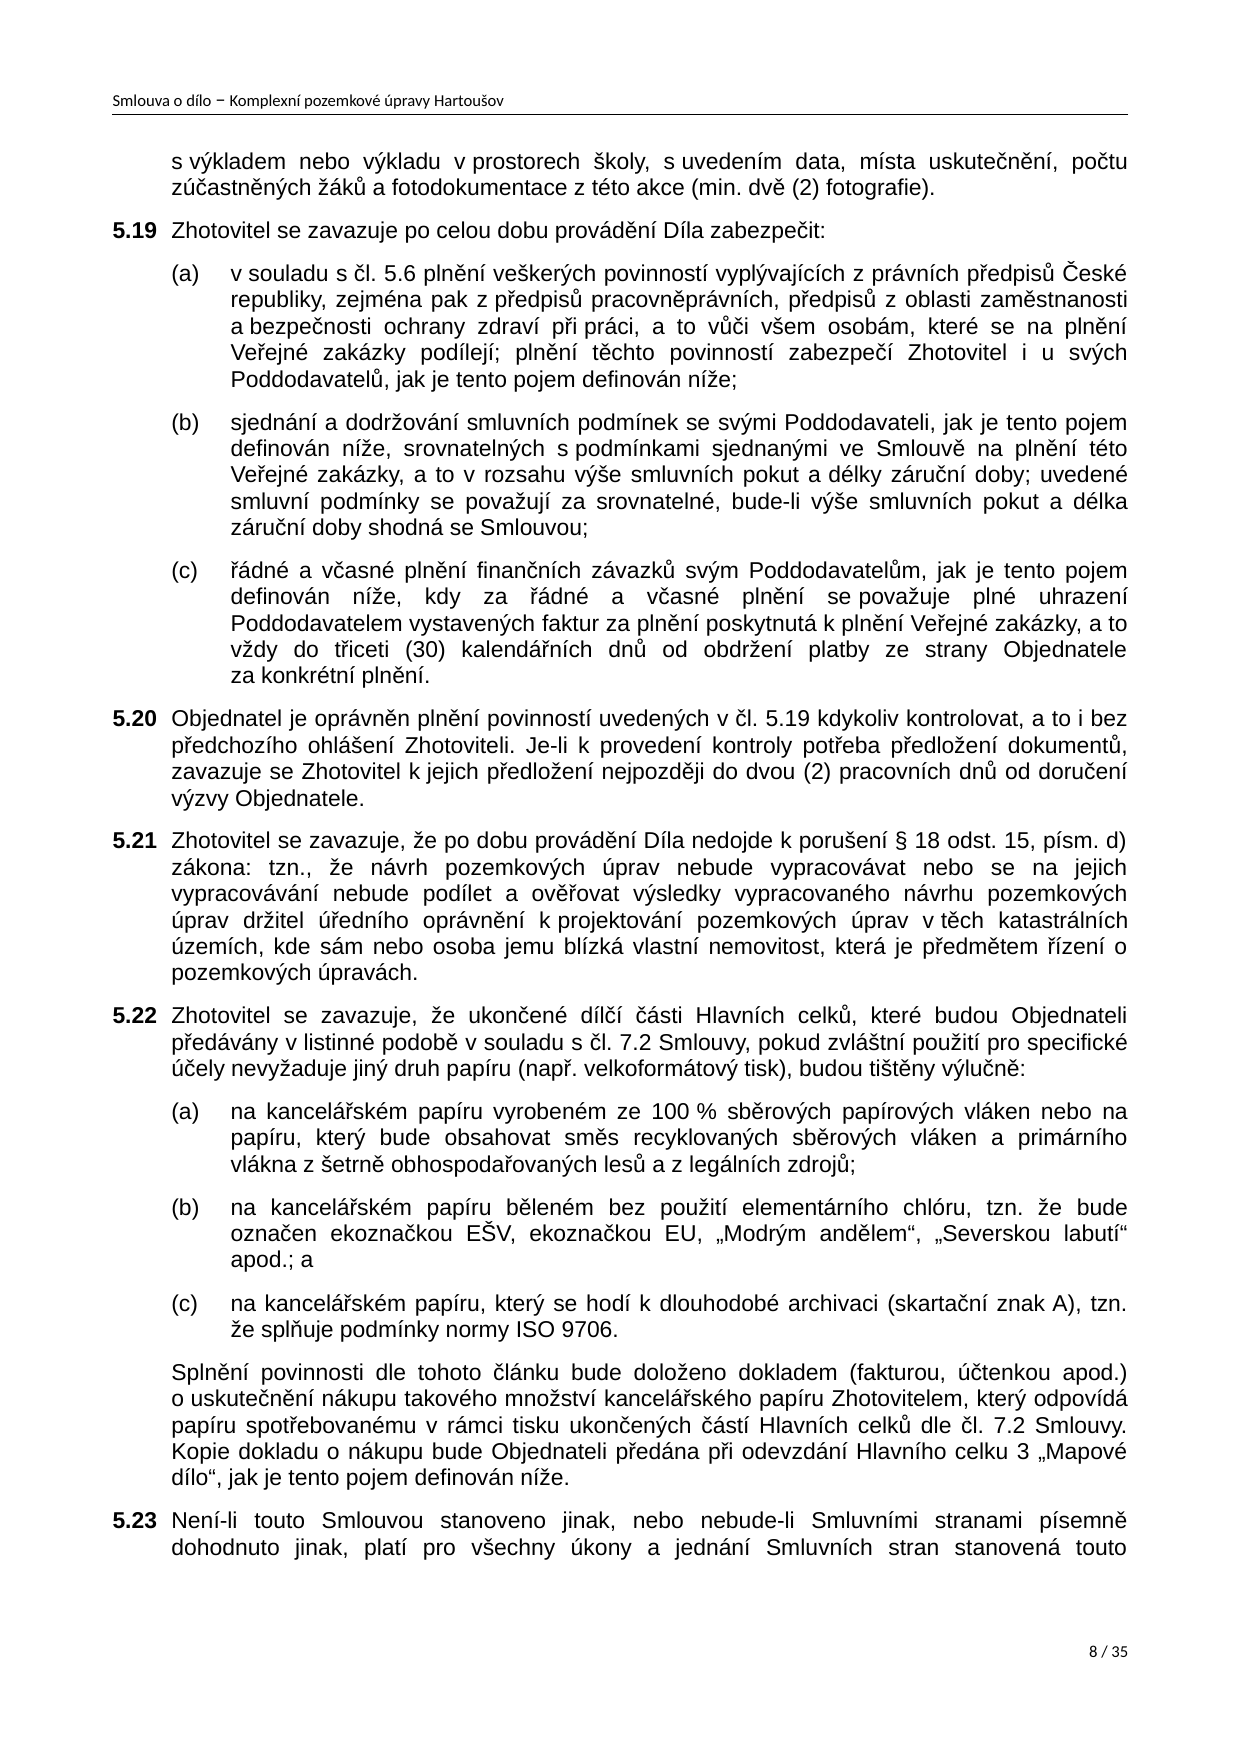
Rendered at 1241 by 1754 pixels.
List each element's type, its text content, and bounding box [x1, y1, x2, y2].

list Splnění povinnosti dle tohoto článku bude doloženo dokladem (fakturou, účtenkou apod.) o uskutečnění nákupu takového množství kancelářského papíru Zhotovitelem, který odpovídá papíru spotřebovanému v rámci tisku ukončených částí Hlavních celků dle čl. 7.2 Smlouvy. Kopie dokladu o nákupu bude Objednateli předána při odevzdání Hlavního celku 3 „Mapové dílo“, jak je tento pojem definován níže. [171, 1359, 1128, 1491]
list na kancelářském papíru vyrobeném ze 100 % sběrových papírových vláken nebo na papíru, který bude obsahovat směs recyklovaných sběrových vláken a primárního vlákna z šetrně obhospodařovaných lesů a z legálních zdrojů; [171, 1098, 1128, 1177]
text Zhotovitel se zavazuje, že po dobu provádění Díla nedojde k porušení § 18 odst. 15, písm. d) zákona: tzn., že návrh pozemkových úprav nebude vypracovávat nebo se na jejich vypracovávání nebude podílet a ověřovat výsledky vypracovaného návrhu pozemkových úprav držitel úředního oprávnění k projektování pozemkových úprav v těch katastrálních územích, kde sám nebo osoba jemu blízká vlastní nemovitost, která je předmětem řízení o pozemkových úpravách. [112, 827, 1128, 986]
text Zhotovitel se zavazuje po celou dobu provádění Díla zabezpečit: [112, 217, 1128, 243]
text Objednatel je oprávněn plnění povinností uvedených v čl. 5.19 kdykoliv kontrolovat, a to i bez předchozího ohlášení Zhotoviteli. Je-li k provedení kontroly potřeba předložení dokumentů, zavazuje se Zhotovitel k jejich předložení nejpozději do dvou (2) pracovních dnů od doručení výzvy Objednatele. [112, 705, 1128, 811]
list sjednání a dodržování smluvních podmínek se svými Poddodavateli, jak je tento pojem definován níže, srovnatelných s podmínkami sjednanými ve Smlouvě na plnění této Veřejné zakázky, a to v rozsahu výše smluvních pokut a délky záruční doby; uvedené smluvní podmínky se považují za srovnatelné, bude-li výše smluvních pokut a délka záruční doby shodná se Smlouvou; [171, 408, 1128, 540]
list řádné a včasné plnění finančních závazků svým Poddodavatelům, jak je tento pojem definován níže, kdy za řádné a včasné plnění se považuje plné uhrazení Poddodavatelem vystavených faktur za plnění poskytnutá k plnění Veřejné zakázky, a to vždy do třiceti (30) kalendářních dnů od obdržení platby ze strany Objednatele za konkrétní plnění. [171, 557, 1128, 689]
text Zhotovitel se zavazuje, že ukončené dílčí části Hlavních celků, které budou Objednateli předávány v listinné podobě v souladu s čl. 7.2 Smlouvy, pokud zvláštní použití pro specifické účely nevyžaduje jiný druh papíru (např. velkoformátový tisk), budou tištěny výlučně: [112, 1002, 1128, 1081]
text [112, 148, 1128, 200]
list v souladu s čl. 5.6 plnění veškerých povinností vyplývajících z právních předpisů České republiky, zejména pak z předpisů pracovněprávních, předpisů z oblasti zaměstnanosti a bezpečnosti ochrany zdraví při práci, a to vůči všem osobám, které se na plnění Veřejné zakázky podílejí; plnění těchto povinností zabezpečí Zhotovitel i u svých Poddodavatelů, jak je tento pojem definován níže; [171, 260, 1128, 392]
list na kancelářském papíru běleném bez použití elementárního chlóru, tzn. že bude označen ekoznačkou EŠV, ekoznačkou EU, „Modrým andělem“, „Severskou labutí“ apod.; a [171, 1194, 1128, 1273]
list na kancelářském papíru, který se hodí k dlouhodobé archivaci (skartační znak A), tzn. že splňuje podmínky normy ISO 9706. [171, 1289, 1128, 1342]
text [112, 1507, 1128, 1560]
